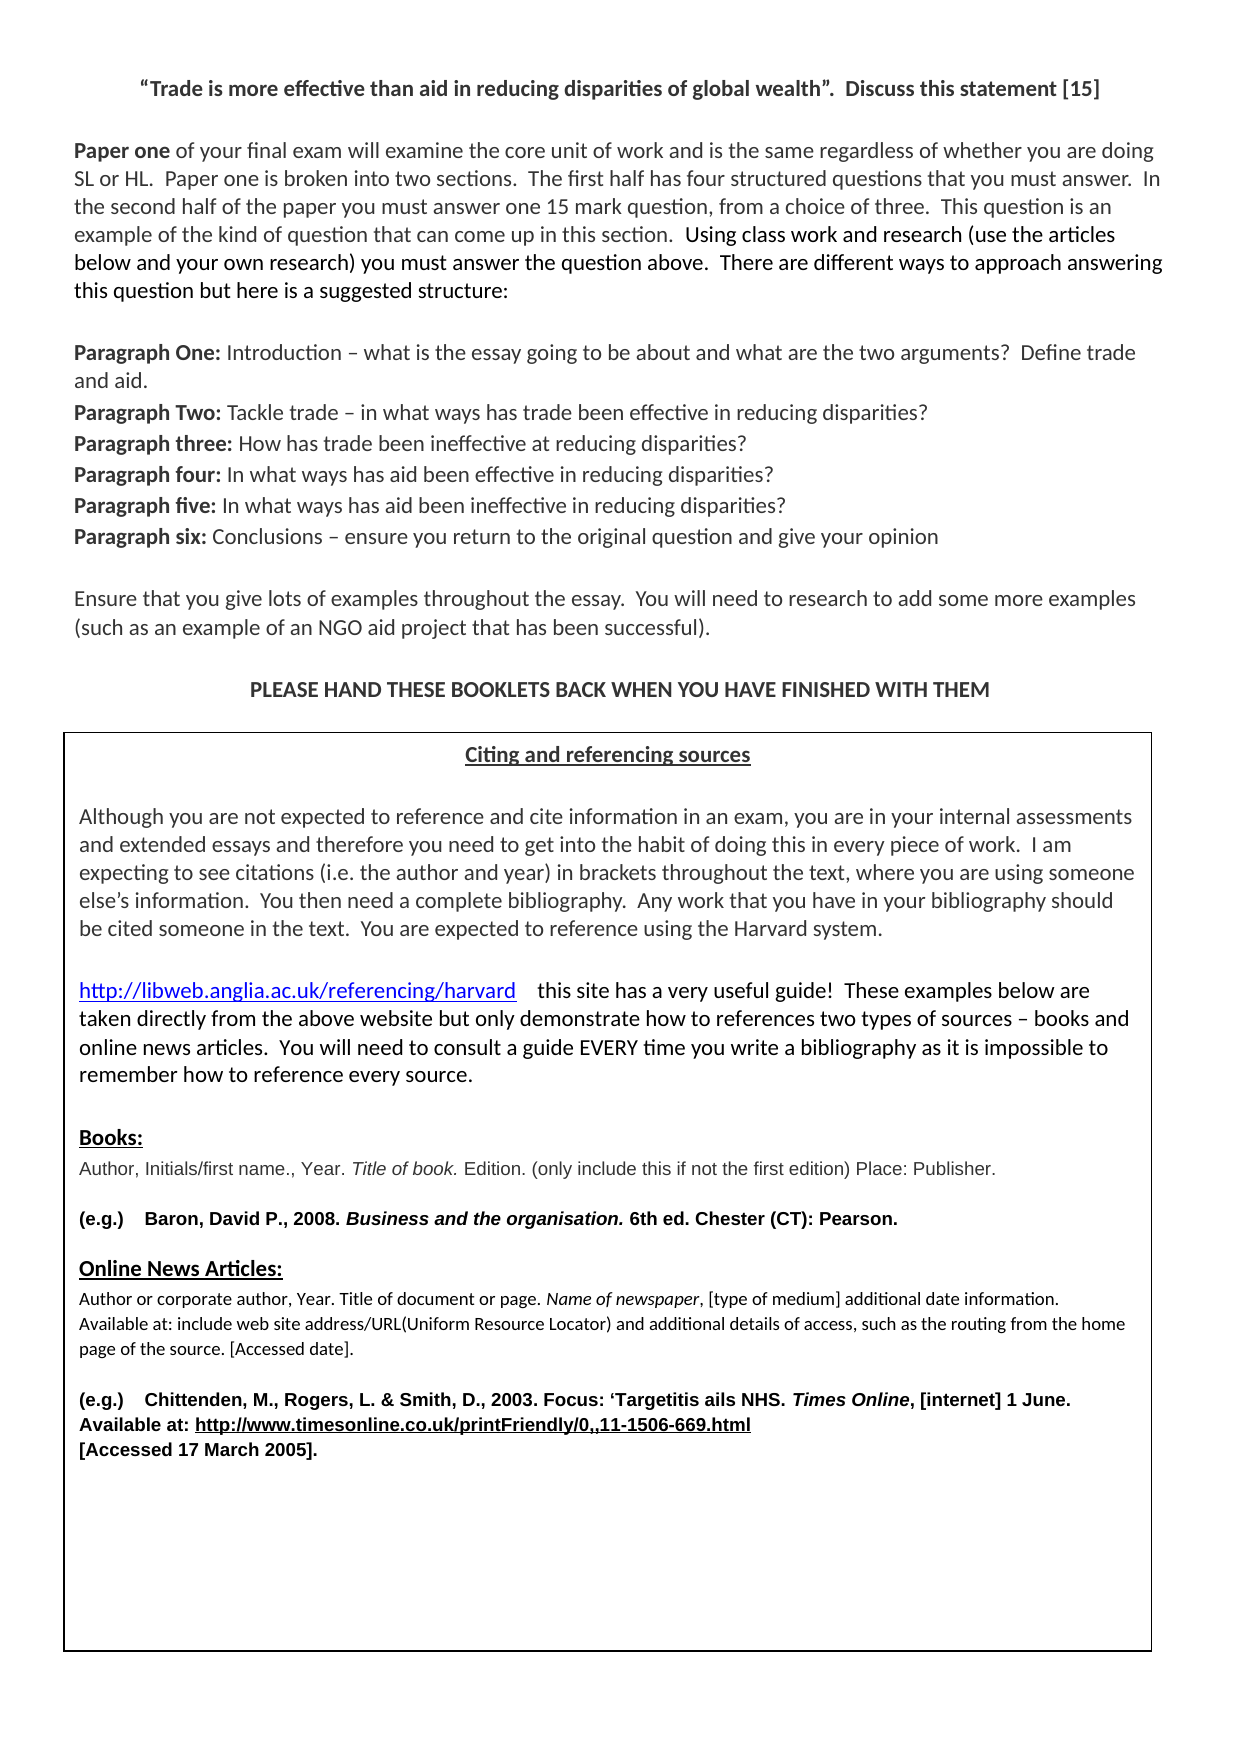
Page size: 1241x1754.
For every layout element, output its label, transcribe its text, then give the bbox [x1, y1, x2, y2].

text Paragraph five: In what ways has aid been ineffective in reducing disparities? [74, 491, 1167, 519]
text Paragraph three: How has trade been ineffective at reducing disparities? [74, 429, 1167, 457]
text “Trade is more effective than aid in reducing disparities of global wealth”. Discuss this statement [15] [74, 74, 1167, 102]
text Paragraph six: Conclusions – ensure you return to the original question and give your opinion [74, 522, 1167, 550]
text Paper one of your final exam will examine the core unit of work and is the same regardless of whether you are doing SL or HL. Paper one is broken into two sections. The first half has four structured questions that you must answer. In the second half of the paper you must answer one 15 mark question, from a choice of three. This question is an example of the kind of question that can come up in this section. Using class work and research (use the articles below and your own research) you must answer the question above. There are different ways to approach answering this question but here is a suggested structure: [74, 136, 1167, 304]
text Ensure that you give lots of examples throughout the essay. You will need to research to add some more examples (such as an example of an NGO aid project that has been successful). [74, 584, 1167, 641]
text Paragraph Two: Tackle trade – in what ways has trade been effective in reducing disparities? [74, 398, 1167, 426]
text Paragraph four: In what ways has aid been effective in reducing disparities? [74, 460, 1167, 488]
text Paragraph One: Introduction – what is the essay going to be about and what are the two arguments? Define trade and aid. [74, 338, 1167, 394]
text PLEASE HAND THESE BOOKLETS BACK WHEN YOU HAVE FINISHED WITH THEM [74, 675, 1167, 703]
